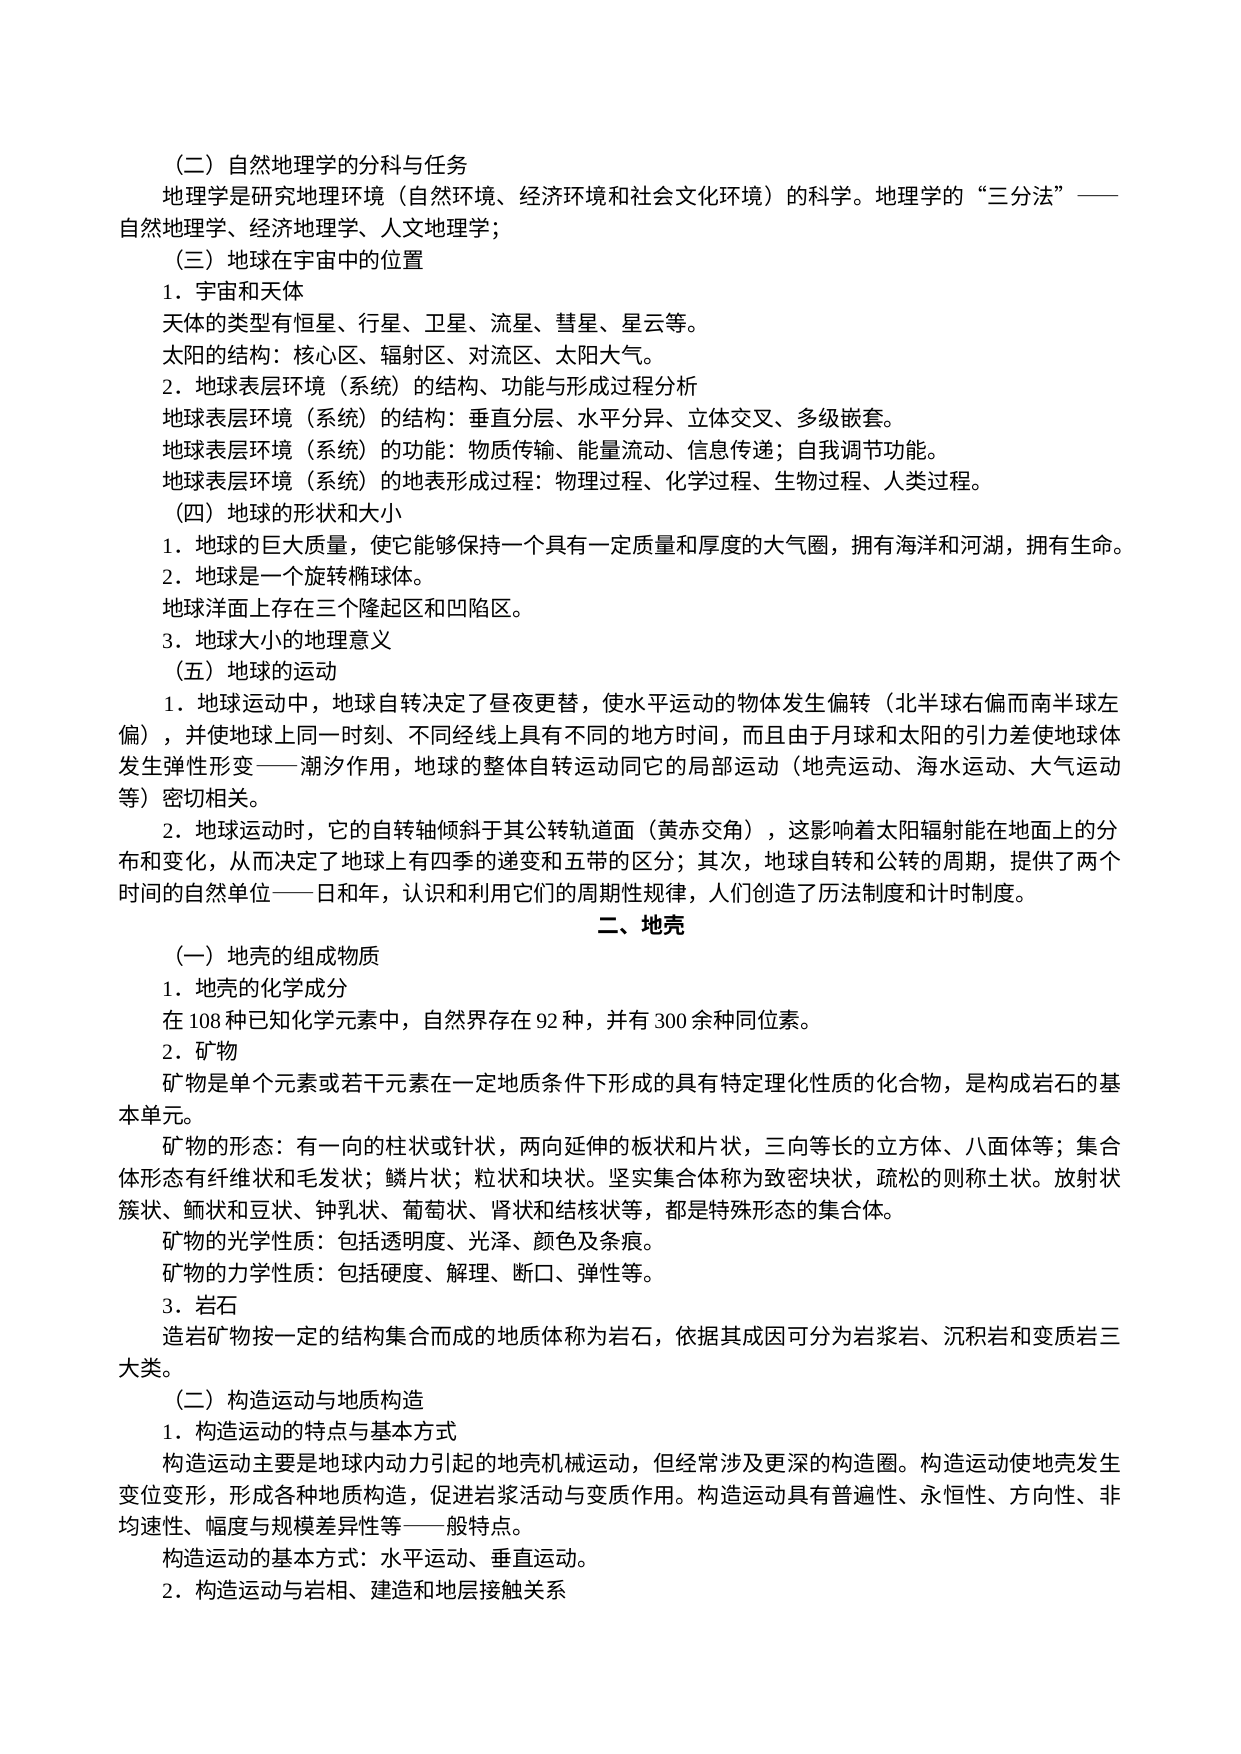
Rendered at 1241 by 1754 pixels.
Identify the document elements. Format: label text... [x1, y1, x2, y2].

text 二、地壳 [118, 908, 1122, 939]
text 2．地球运动时，它的自转轴倾斜于其公转轨道面（黄赤交角），这影响着太阳辐射能在地面上的分布和变化，从而决定了地球上有四季的递变和五带的区分；其次，地球自转和公转的周期，提供了两个时间的自然单位——日和年，认识和利用它们的周期性规律，人们创造了历法制度和计时制度。 [118, 813, 1122, 908]
text 3．岩石 [118, 1288, 1122, 1319]
text 地球表层环境（系统）的地表形成过程：物理过程、化学过程、生物过程、人类过程。 [118, 464, 1122, 496]
text 地球表层环境（系统）的功能：物质传输、能量流动、信息传递；自我调节功能。 [118, 433, 1122, 464]
text 2．地球是一个旋转椭球体。 [118, 559, 1122, 591]
text 2．地球表层环境（系统）的结构、功能与形成过程分析 [118, 369, 1122, 401]
text 在108种已知化学元素中，自然界存在92种，并有300余种同位素。 [118, 1003, 1122, 1034]
text （四）地球的形状和大小 [118, 496, 1122, 528]
text 造岩矿物按一定的结构集合而成的地质体称为岩石，依据其成因可分为岩浆岩、沉积岩和变质岩三大类。 [118, 1319, 1122, 1383]
text 2．矿物 [118, 1034, 1122, 1066]
text 矿物的形态：有一向的柱状或针状，两向延伸的板状和片状，三向等长的立方体、八面体等；集合体形态有纤维状和毛发状；鳞片状；粒状和块状。坚实集合体称为致密块状，疏松的则称土状。放射状、簇状、鲕状和豆状、钟乳状、葡萄状、肾状和结核状等，都是特殊形态的集合体。 [118, 1129, 1122, 1224]
text 矿物的力学性质：包括硬度、解理、断口、弹性等。 [118, 1256, 1122, 1288]
text 天体的类型有恒星、行星、卫星、流星、彗星、星云等。 [118, 306, 1122, 338]
text （二）构造运动与地质构造 [118, 1383, 1122, 1414]
text 构造运动的基本方式：水平运动、垂直运动。 [118, 1541, 1122, 1573]
text 1．地壳的化学成分 [118, 971, 1122, 1003]
text 地球表层环境（系统）的结构：垂直分层、水平分异、立体交叉、多级嵌套。 [118, 401, 1122, 433]
text 矿物是单个元素或若干元素在一定地质条件下形成的具有特定理化性质的化合物，是构成岩石的基本单元。 [118, 1066, 1122, 1129]
text 构造运动主要是地球内动力引起的地壳机械运动，但经常涉及更深的构造圈。构造运动使地壳发生变位变形，形成各种地质构造，促进岩浆活动与变质作用。构造运动具有普遍性、永恒性、方向性、非均速性、幅度与规模差异性等——般特点。 [118, 1446, 1122, 1541]
text （五）地球的运动 [118, 654, 1122, 686]
text （三）地球在宇宙中的位置 [118, 243, 1122, 274]
text （二）自然地理学的分科与任务 [118, 148, 1122, 179]
text （一）地壳的组成物质 [118, 939, 1122, 971]
text 地理学是研究地理环境（自然环境、经济环境和社会文化环境）的科学。地理学的“三分法”——自然地理学、经济地理学、人文地理学； [118, 179, 1122, 243]
text 地球洋面上存在三个隆起区和凹陷区。 [118, 591, 1122, 623]
text 1．地球的巨大质量，使它能够保持一个具有一定质量和厚度的大气圈，拥有海洋和河湖，拥有生命。 [118, 528, 1122, 559]
text 1．地球运动中，地球自转决定了昼夜更替，使水平运动的物体发生偏转（北半球右偏而南半球左偏），并使地球上同一时刻、不同经线上具有不同的地方时间，而且由于月球和太阳的引力差使地球体发生弹性形变——潮汐作用，地球的整体自转运动同它的局部运动（地壳运动、海水运动、大气运动等）密切相关。 [118, 686, 1122, 813]
text 3．地球大小的地理意义 [118, 623, 1122, 654]
text 矿物的光学性质：包括透明度、光泽、颜色及条痕。 [118, 1224, 1122, 1256]
text 2．构造运动与岩相、建造和地层接触关系 [118, 1573, 1122, 1604]
text 1．宇宙和天体 [118, 274, 1122, 306]
text 太阳的结构：核心区、辐射区、对流区、太阳大气。 [118, 338, 1122, 369]
text 1．构造运动的特点与基本方式 [118, 1414, 1122, 1446]
